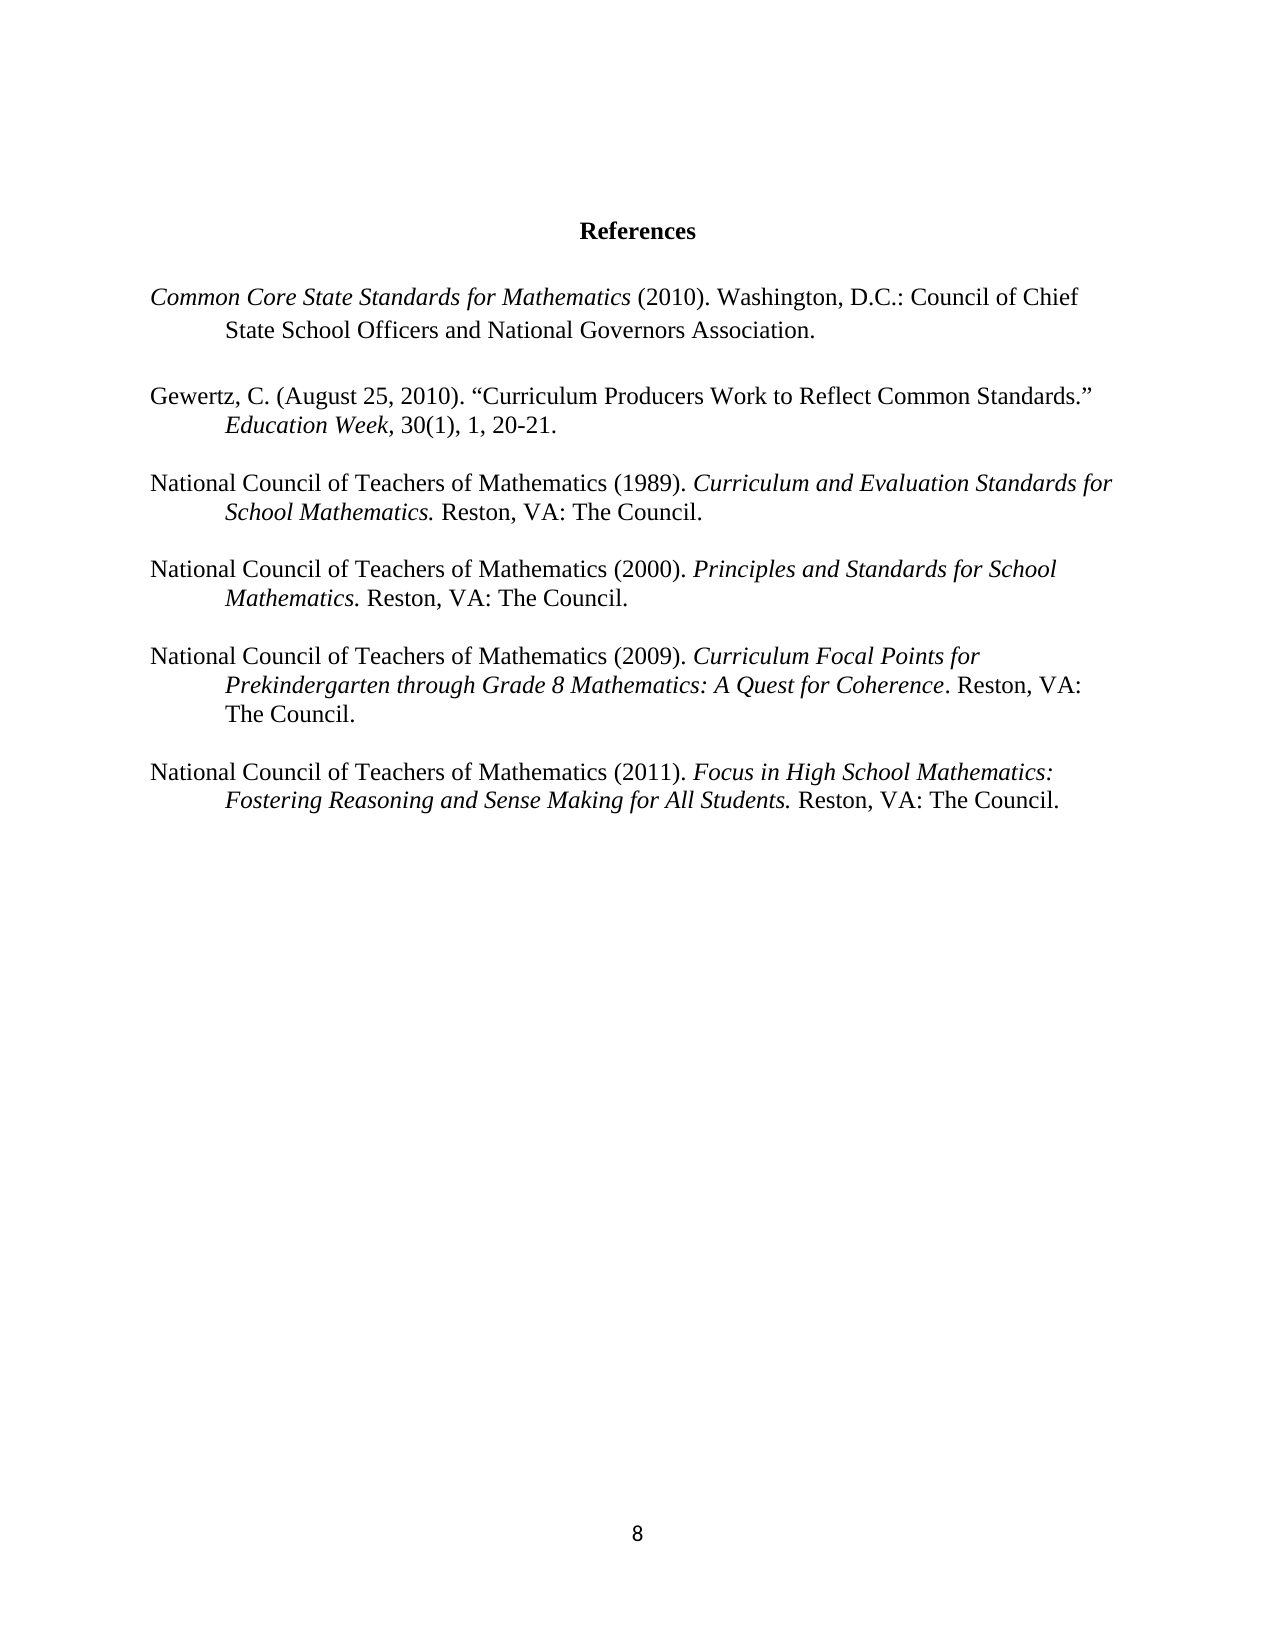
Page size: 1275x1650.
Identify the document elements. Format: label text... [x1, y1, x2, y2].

subtitle National Council of Teachers of Mathematics (1989). Curriculum and Evaluation Standards for School Mathematics. Reston, VA: The Council. [150, 468, 1125, 525]
subtitle National Council of Teachers of Mathematics (2011). Focus in High School Mathematics: Fostering Reasoning and Sense Making for All Students. Reston, VA: The Council. [150, 757, 1125, 814]
text Common Core State Standards for Mathematics (2010). Washington, D.C.: Council of Chief State School Officers and National Governors Association. [150, 282, 1125, 344]
text National Council of Teachers of Mathematics (2000). Principles and Standards for School Mathematics. Reston, VA: The Council. [150, 554, 1125, 612]
text Gewertz, C. (August 25, 2010). “Curriculum Producers Work to Reflect Common Standards.” Education Week, 30(1), 1, 20-21. [150, 381, 1125, 439]
subtitle National Council of Teachers of Mathematics (2009). Curriculum Focal Points for Prekindergarten through Grade 8 Mathematics: A Quest for Coherence. Reston, VA: The Council. [150, 641, 1125, 727]
text References [150, 216, 1125, 245]
